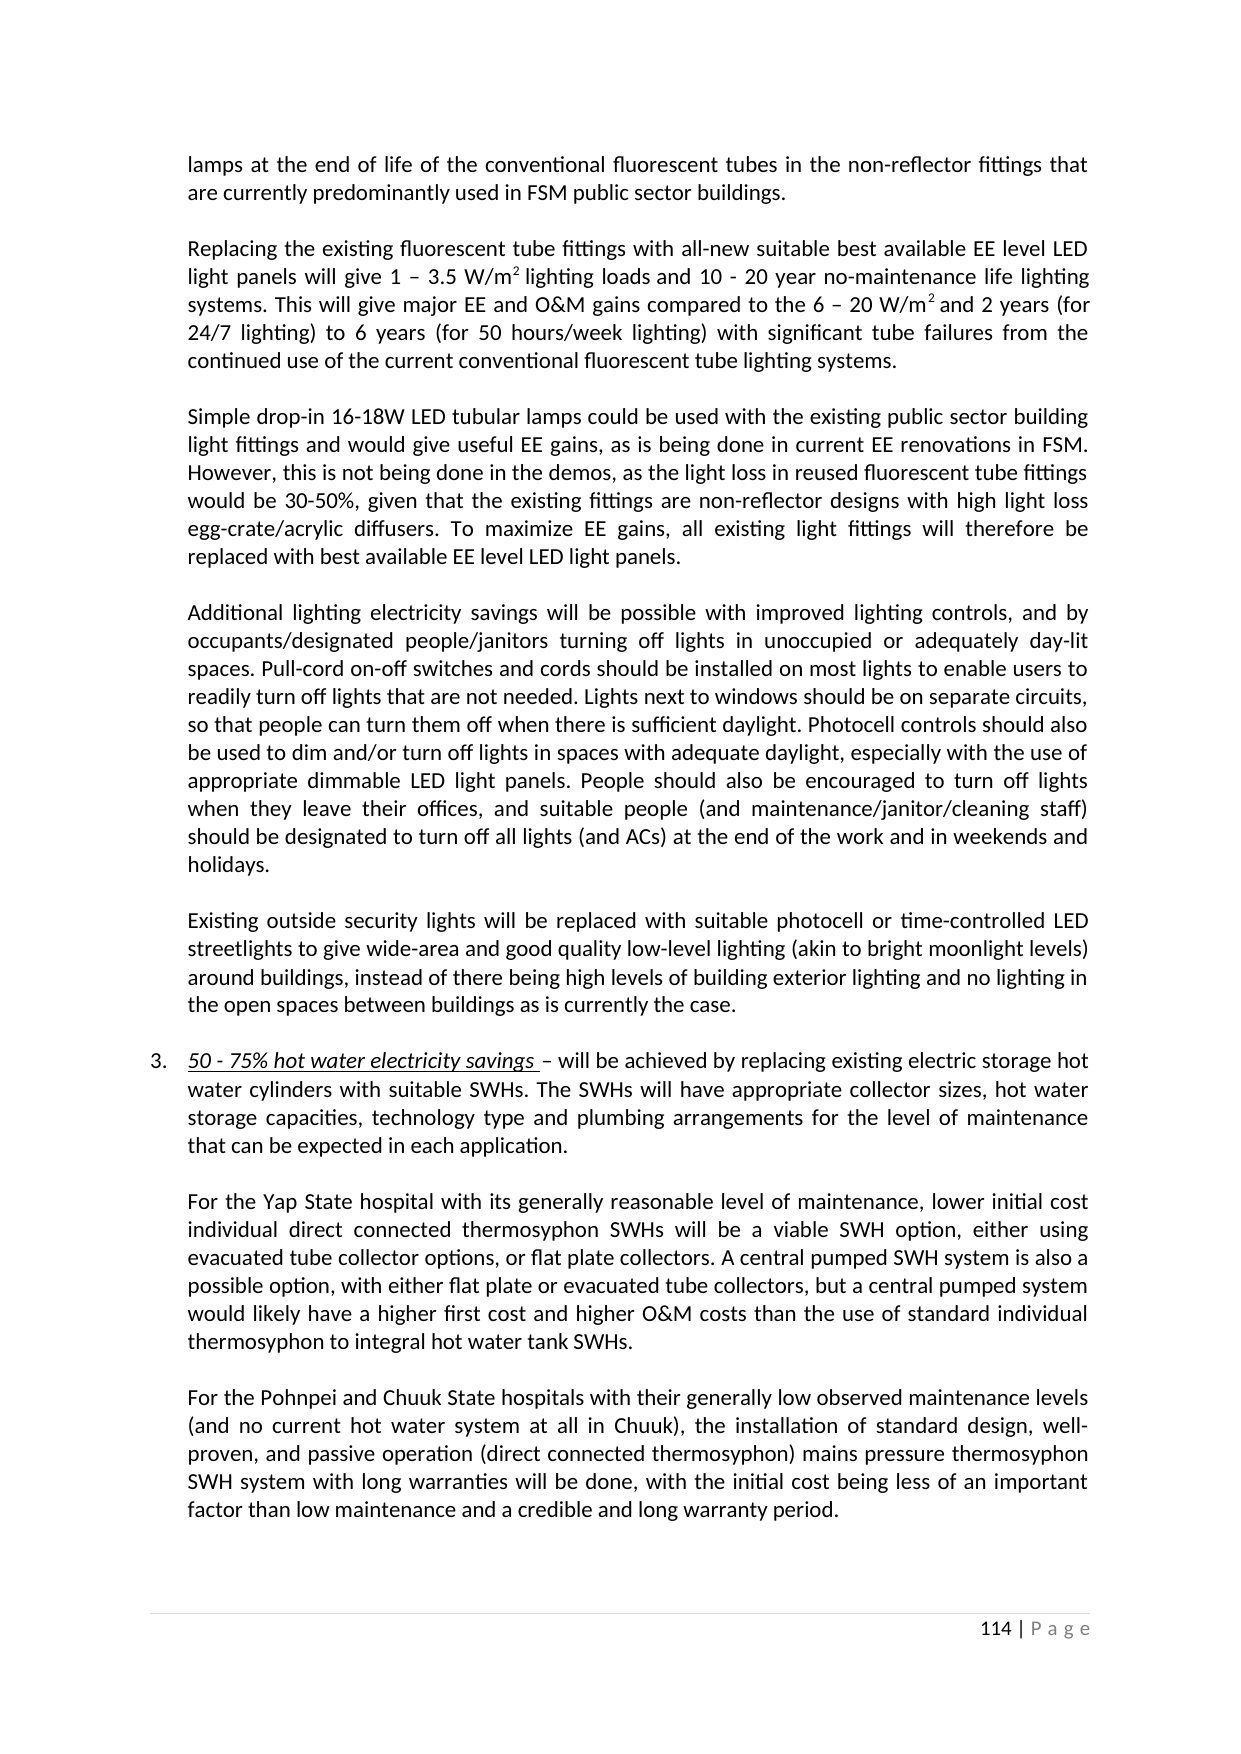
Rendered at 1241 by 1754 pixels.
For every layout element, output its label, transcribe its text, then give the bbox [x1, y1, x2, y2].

list Replacing the existing fluorescent tube fittings with all-new suitable best available EE level LED light panels will give 1 – 3.5 W/m2 lighting loads and 10 - 20 year no-maintenance life lighting systems. This will give major EE and O&M gains compared to the 6 – 20 W/m2 and 2 years (for 24/7 lighting) to 6 years (for 50 hours/week lighting) with significant tube failures from the continued use of the current conventional fluorescent tube lighting systems. [187, 234, 1090, 374]
list 50 - 75% hot water electricity savings – will be achieved by replacing existing electric storage hot water cylinders with suitable SWHs. The SWHs will have appropriate collector sizes, hot water storage capacities, technology type and plumbing arrangements for the level of maintenance that can be expected in each application. [150, 1047, 1090, 1159]
list For the Yap State hospital with its generally reasonable level of maintenance, lower initial cost individual direct connected thermosyphon SWHs will be a viable SWH option, either using evacuated tube collector options, or flat plate collectors. A central pumped SWH system is also a possible option, with either flat plate or evacuated tube collectors, but a central pumped system would likely have a higher first cost and higher O&M costs than the use of standard individual thermosyphon to integral hot water tank SWHs. [187, 1187, 1090, 1355]
list Existing outside security lights will be replaced with suitable photocell or time-controlled LED streetlights to give wide-area and good quality low-level lighting (akin to bright moonlight levels) around buildings, instead of there being high levels of building exterior lighting and no lighting in the open spaces between buildings as is currently the case. [187, 907, 1090, 1019]
list For the Pohnpei and Chuuk State hospitals with their generally low observed maintenance levels (and no current hot water system at all in Chuuk), the installation of standard design, well-proven, and passive operation (direct connected thermosyphon) mains pressure thermosyphon SWH system with long warranties will be done, with the initial cost being less of an important factor than low maintenance and a credible and long warranty period. [187, 1383, 1090, 1523]
list Simple drop-in 16-18W LED tubular lamps could be used with the existing public sector building light fittings and would give useful EE gains, as is being done in current EE renovations in FSM. However, this is not being done in the demos, as the light loss in reused fluorescent tube fittings would be 30-50%, given that the existing fittings are non-reflector designs with high light loss egg-crate/acrylic diffusers. To maximize EE gains, all existing light fittings will therefore be replaced with best available EE level LED light panels. [187, 402, 1090, 570]
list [150, 150, 1090, 206]
list Additional lighting electricity savings will be possible with improved lighting controls, and by occupants/designated people/janitors turning off lights in unoccupied or adequately day-lit spaces. Pull-cord on-off switches and cords should be installed on most lights to enable users to readily turn off lights that are not needed. Lights next to windows should be on separate circuits, so that people can turn them off when there is sufficient daylight. Photocell controls should also be used to dim and/or turn off lights in spaces with adequate daylight, especially with the use of appropriate dimmable LED light panels. People should also be encouraged to turn off lights when they leave their offices, and suitable people (and maintenance/janitor/cleaning staff) should be designated to turn off all lights (and ACs) at the end of the work and in weekends and holidays. [187, 598, 1090, 878]
